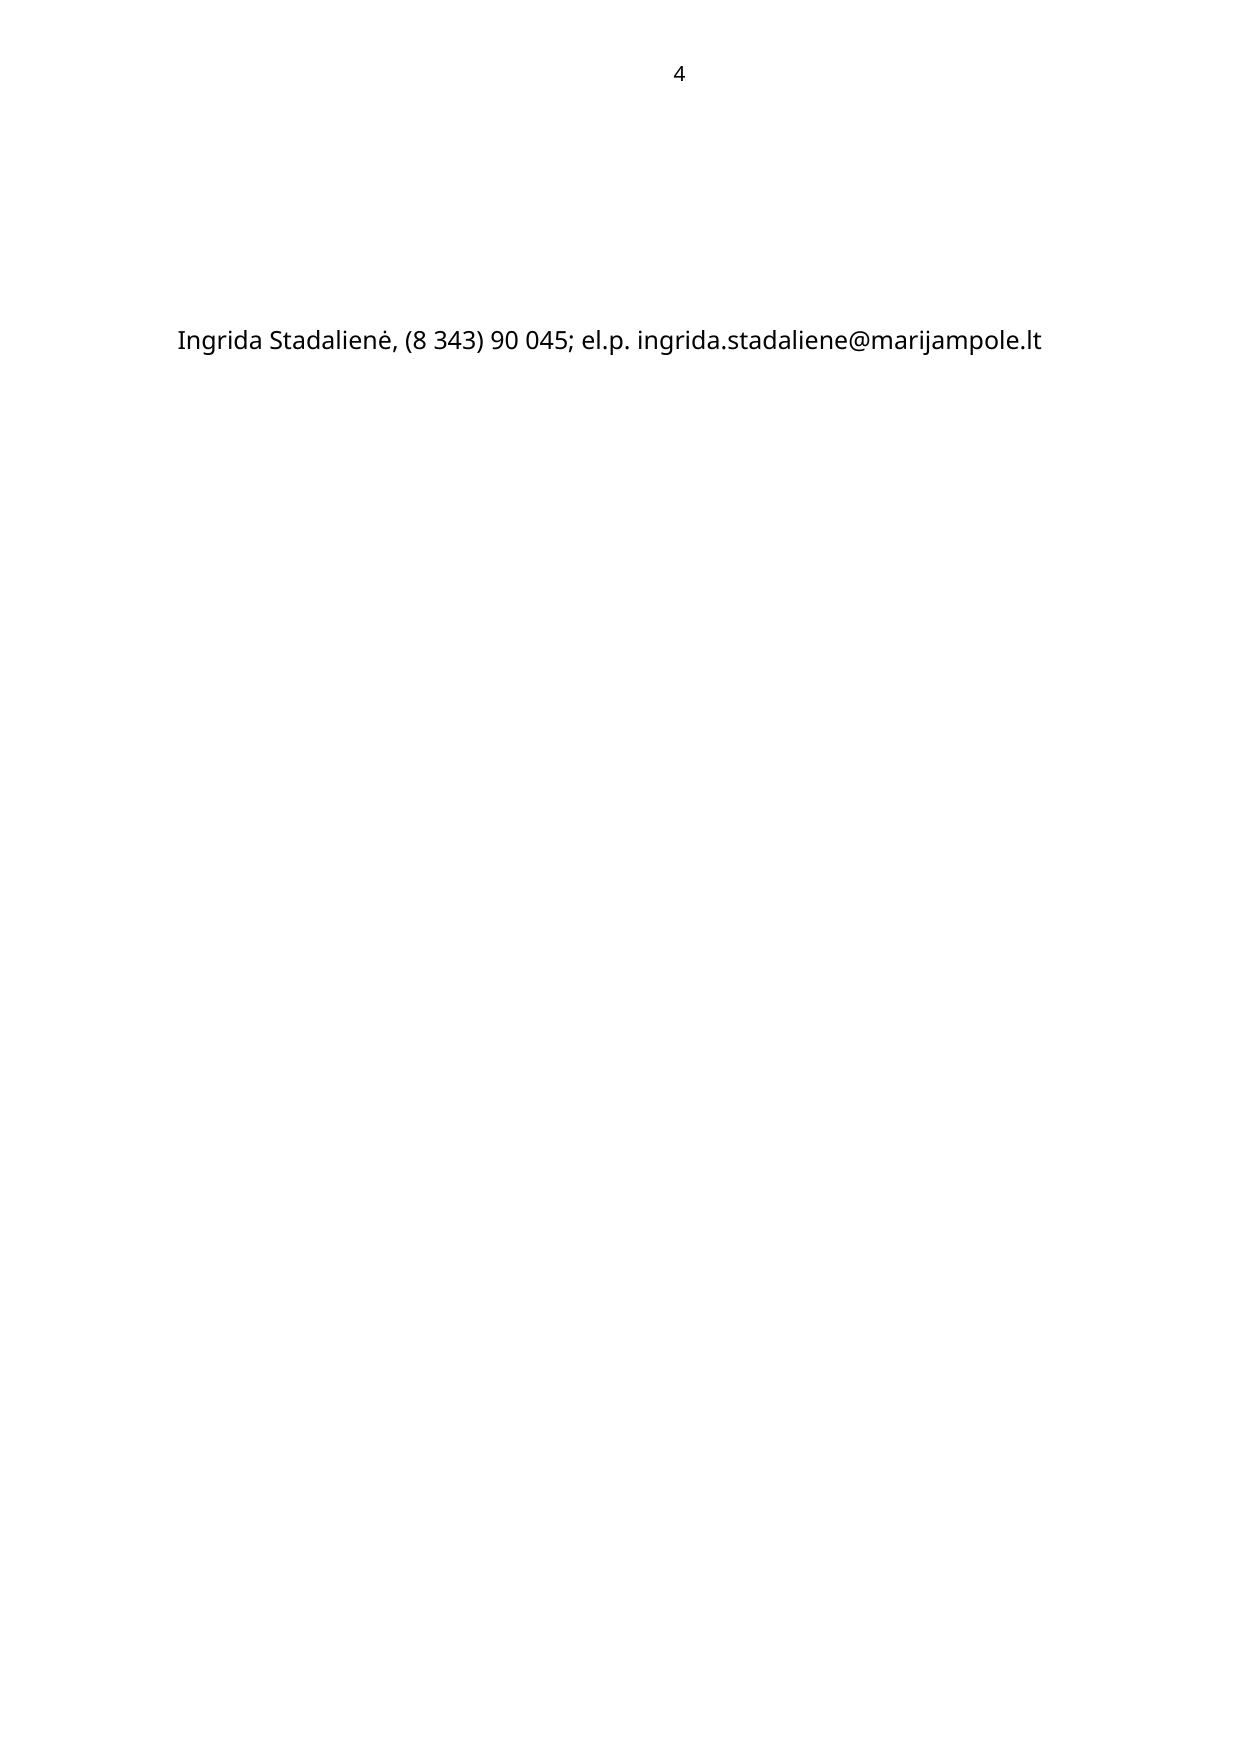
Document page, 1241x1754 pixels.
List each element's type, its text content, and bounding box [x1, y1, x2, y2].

text Ingrida Stadalienė, (8 343) 90 045; el.p. ingrida.stadaliene@marijampole.lt [177, 322, 1181, 357]
